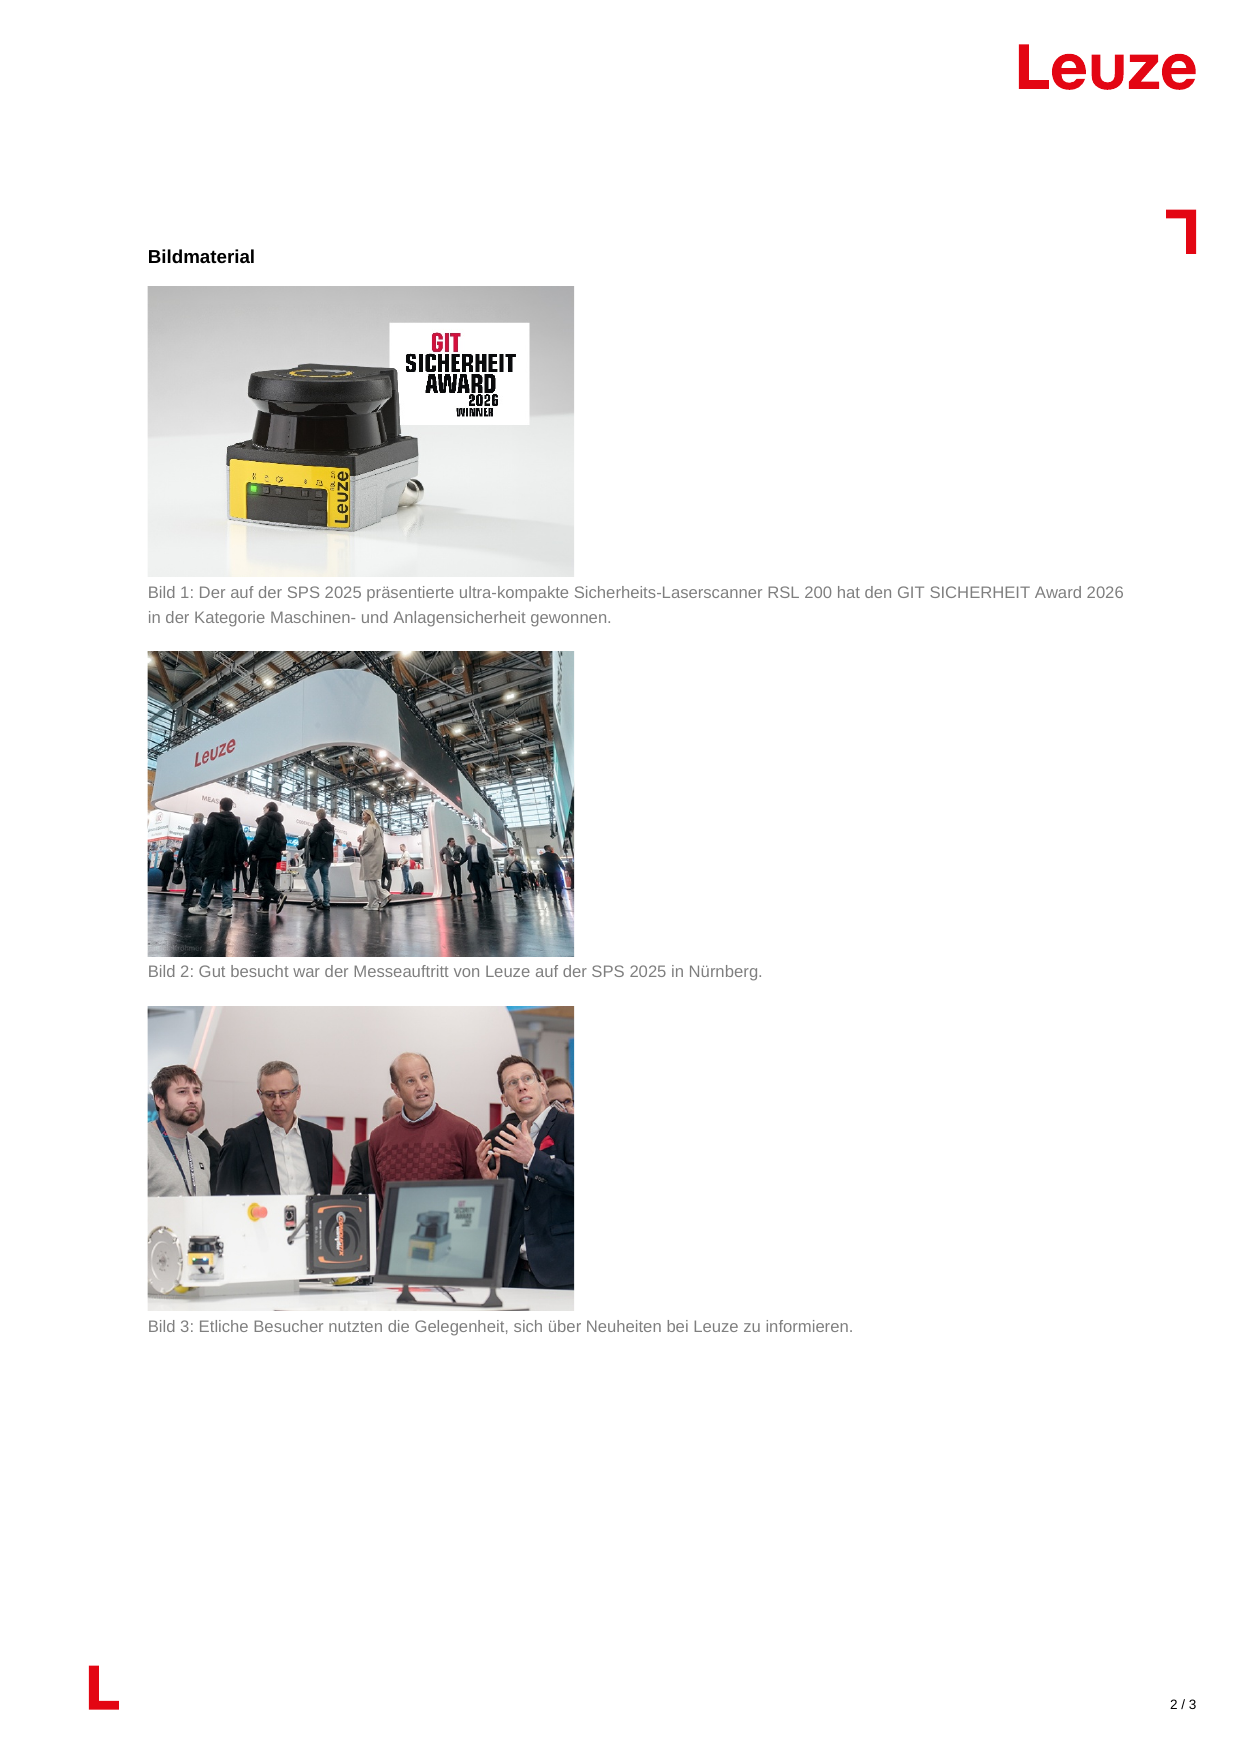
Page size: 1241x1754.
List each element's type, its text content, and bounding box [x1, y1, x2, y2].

text Bild 3: Etliche Besucher nutzten die Gelegenheit, sich über Neuheiten bei Leuze zu informieren. [148, 1311, 1137, 1336]
picture [147, 286, 575, 577]
text Bildmaterial [148, 246, 1137, 268]
picture [147, 1006, 575, 1311]
text Bild 2: Gut besucht war der Messeauftritt von Leuze auf der SPS 2025 in Nürnberg. [148, 956, 1137, 981]
picture [147, 651, 575, 957]
text Bild 1: Der auf der SPS 2025 präsentierte ultra-kompakte Sicherheits-Laserscanner RSL 200 hat den GIT SICHERHEIT Award 2026 in der Kategorie Maschinen- und Anlagensicherheit gewonnen. [148, 577, 1137, 627]
